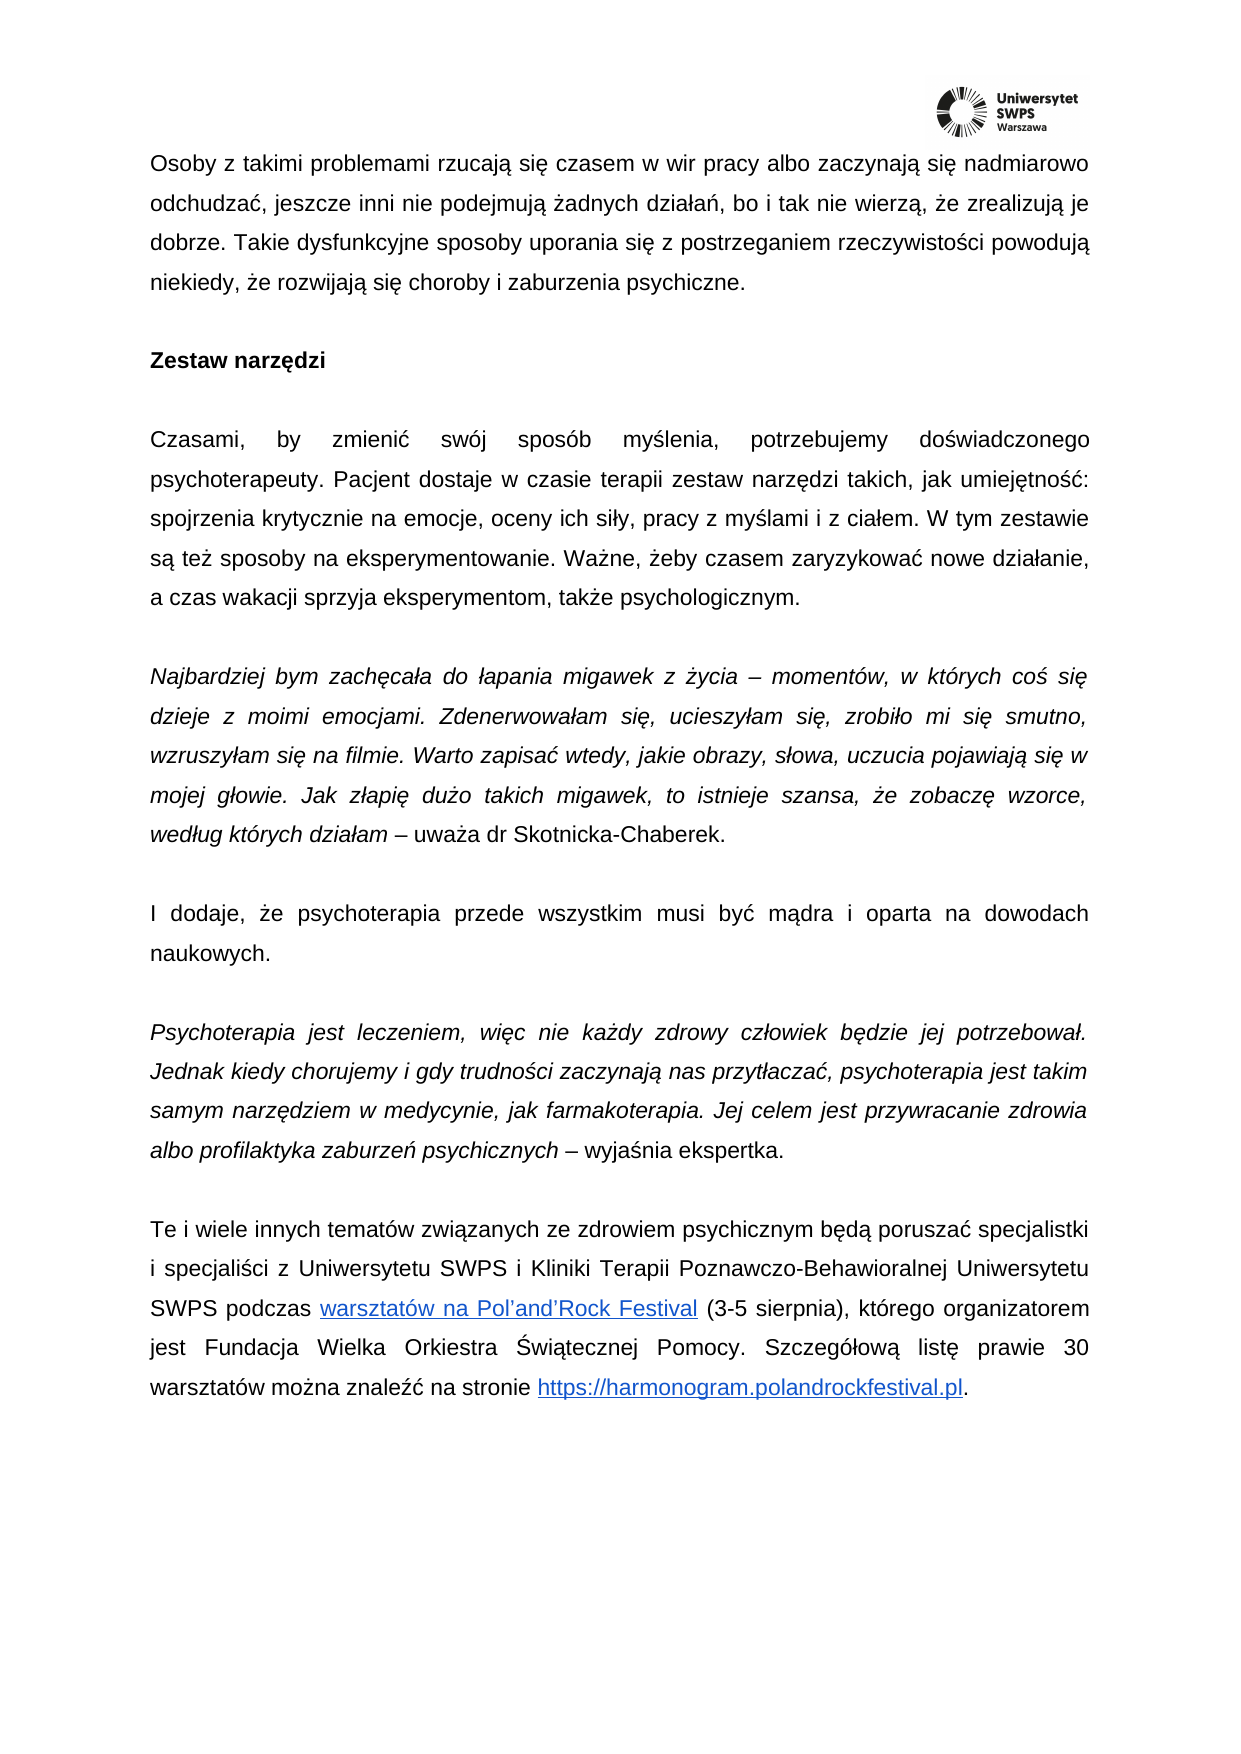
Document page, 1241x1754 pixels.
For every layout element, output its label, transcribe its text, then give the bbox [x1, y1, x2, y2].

text I dodaje, że psychoterapia przede wszystkim musi być mądra i oparta na dowodach naukowych. [150, 900, 1090, 966]
text Osoby z takimi problemami rzucają się czasem w wir pracy albo zaczynają się nadmiarowo odchudzać, jeszcze inni nie podejmują żadnych działań, bo i tak nie wierzą, że zrealizują je dobrze. Takie dysfunkcyjne sposoby uporania się z postrzeganiem rzeczywistości powodują niekiedy, że rozwijają się choroby i zaburzenia psychiczne. [150, 150, 1090, 295]
text Czasami, by zmienić swój sposób myślenia, potrzebujemy doświadczonego psychoterapeuty. Pacjent dostaje w czasie terapii zestaw narzędzi takich, jak umiejętność: spojrzenia krytycznie na emocje, oceny ich siły, pracy z myślami i z ciałem. W tym zestawie są też sposoby na eksperymentowanie. Ważne, żeby czasem zaryzykować nowe działanie, a czas wakacji sprzyja eksperymentom, także psychologicznym. [150, 426, 1090, 611]
picture [924, 75, 1091, 150]
text Zestaw narzędzi [150, 347, 1090, 374]
text Najbardziej bym zachęcała do łapania migawek z życia – momentów, w których coś się dzieje z moimi emocjami. Zdenerwowałam się, ucieszyłam się, zrobiło mi się smutno, wzruszyłam się na filmie. Warto zapisać wtedy, jakie obrazy, słowa, uczucia pojawiają się w mojej głowie. Jak złapię dużo takich migawek, to istnieje szansa, że zobaczę wzorce, według których działam – uważa dr Skotnicka-Chaberek. [150, 663, 1090, 847]
text Psychoterapia jest leczeniem, więc nie każdy zdrowy człowiek będzie jej potrzebował. Jednak kiedy chorujemy i gdy trudności zaczynają nas przytłaczać, psychoterapia jest takim samym narzędziem w medycynie, jak farmakoterapia. Jej celem jest przywracanie zdrowia albo profilaktyka zaburzeń psychicznych – wyjaśnia ekspertka. [150, 1018, 1090, 1163]
text Te i wiele innych tematów związanych ze zdrowiem psychicznym będą poruszać specjalistki i specjaliści z Uniwersytetu SWPS i Kliniki Terapii Poznawczo-Behawioralnej Uniwersytetu SWPS podczas warsztatów na Pol’and’Rock Festival (3-5 sierpnia), którego organizatorem jest Fundacja Wielka Orkiestra Świątecznej Pomocy. Szczegółową listę prawie 30 warsztatów można znaleźć na stronie https://harmonogram.polandrockfestival.pl. [150, 1216, 1090, 1400]
